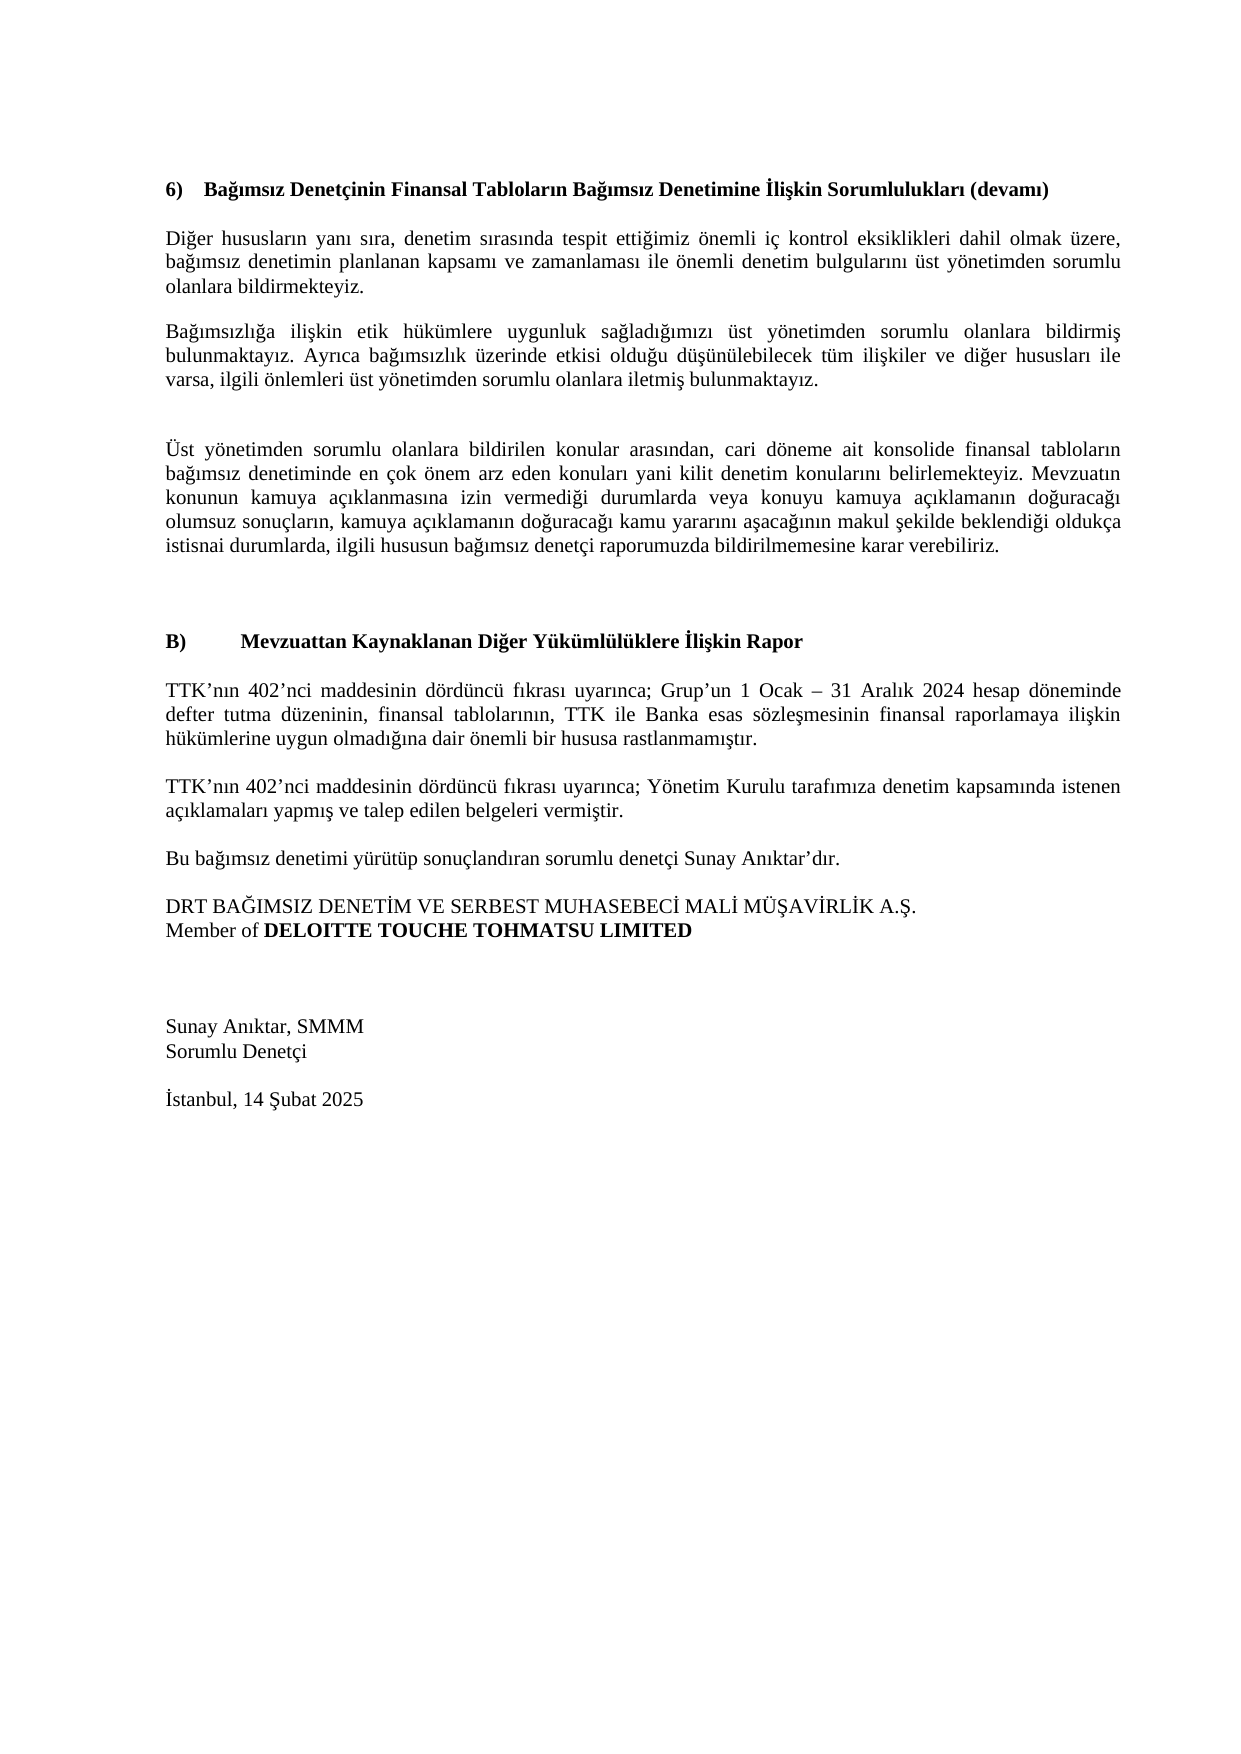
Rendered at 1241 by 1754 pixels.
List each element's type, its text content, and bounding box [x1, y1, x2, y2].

text B) Mevzuattan Kaynaklanan Diğer Yükümlülüklere İlişkin Rapor [165, 629, 1122, 653]
text Sunay Anıktar, SMMM [165, 1014, 1122, 1038]
text Bu bağımsız denetimi yürütüp sonuçlandıran sorumlu denetçi Sunay Anıktar’dır. [165, 846, 1122, 870]
text Member of DELOITTE TOUCHE TOHMATSU LIMITED [165, 918, 1122, 942]
text Sorumlu Denetçi [165, 1038, 1122, 1063]
text TTK’nın 402’nci maddesinin dördüncü fıkrası uyarınca; Yönetim Kurulu tarafımıza denetim kapsamında istenen açıklamaları yapmış ve talep edilen belgeleri vermiştir. [165, 774, 1122, 822]
text İstanbul, 14 Şubat 2025 [165, 1087, 1122, 1111]
text 6) Bağımsız Denetçinin Finansal Tabloların Bağımsız Denetimine İlişkin Sorumlulukları (devamı) [165, 177, 1122, 201]
text TTK’nın 402’nci maddesinin dördüncü fıkrası uyarınca; Grup’un 1 Ocak – 31 Aralık 2024 hesap döneminde defter tutma düzeninin, finansal tablolarının, TTK ile Banka esas sözleşmesinin finansal raporlamaya ilişkin hükümlerine uygun olmadığına dair önemli bir hususa rastlanmamıştır. [165, 678, 1122, 750]
text Diğer hususların yanı sıra, denetim sırasında tespit ettiğimiz önemli iç kontrol eksiklikleri dahil olmak üzere, bağımsız denetimin planlanan kapsamı ve zamanlaması ile önemli denetim bulgularını üst yönetimden sorumlu olanlara bildirmekteyiz. [165, 225, 1122, 298]
text DRT BAĞIMSIZ DENETİM VE SERBEST MUHASEBECİ MALİ MÜŞAVİRLİK A.Ş. [165, 894, 1122, 918]
text Üst yönetimden sorumlu olanlara bildirilen konular arasından, cari döneme ait konsolide finansal tabloların bağımsız denetiminde en çok önem arz eden konuları yani kilit denetim konularını belirlemekteyiz. Mevzuatın konunun kamuya açıklanmasına izin vermediği durumlarda veya konuyu kamuya açıklamanın doğuracağı olumsuz sonuçların, kamuya açıklamanın doğuracağı kamu yararını aşacağının makul şekilde beklendiği oldukça istisnai durumlarda, ilgili hususun bağımsız denetçi raporumuzda bildirilmemesine karar verebiliriz. [165, 437, 1122, 557]
text Bağımsızlığa ilişkin etik hükümlere uygunluk sağladığımızı üst yönetimden sorumlu olanlara bildirmiş bulunmaktayız. Ayrıca bağımsızlık üzerinde etkisi olduğu düşünülebilecek tüm ilişkiler ve diğer hususları ile varsa, ilgili önlemleri üst yönetimden sorumlu olanlara iletmiş bulunmaktayız. [165, 319, 1122, 391]
